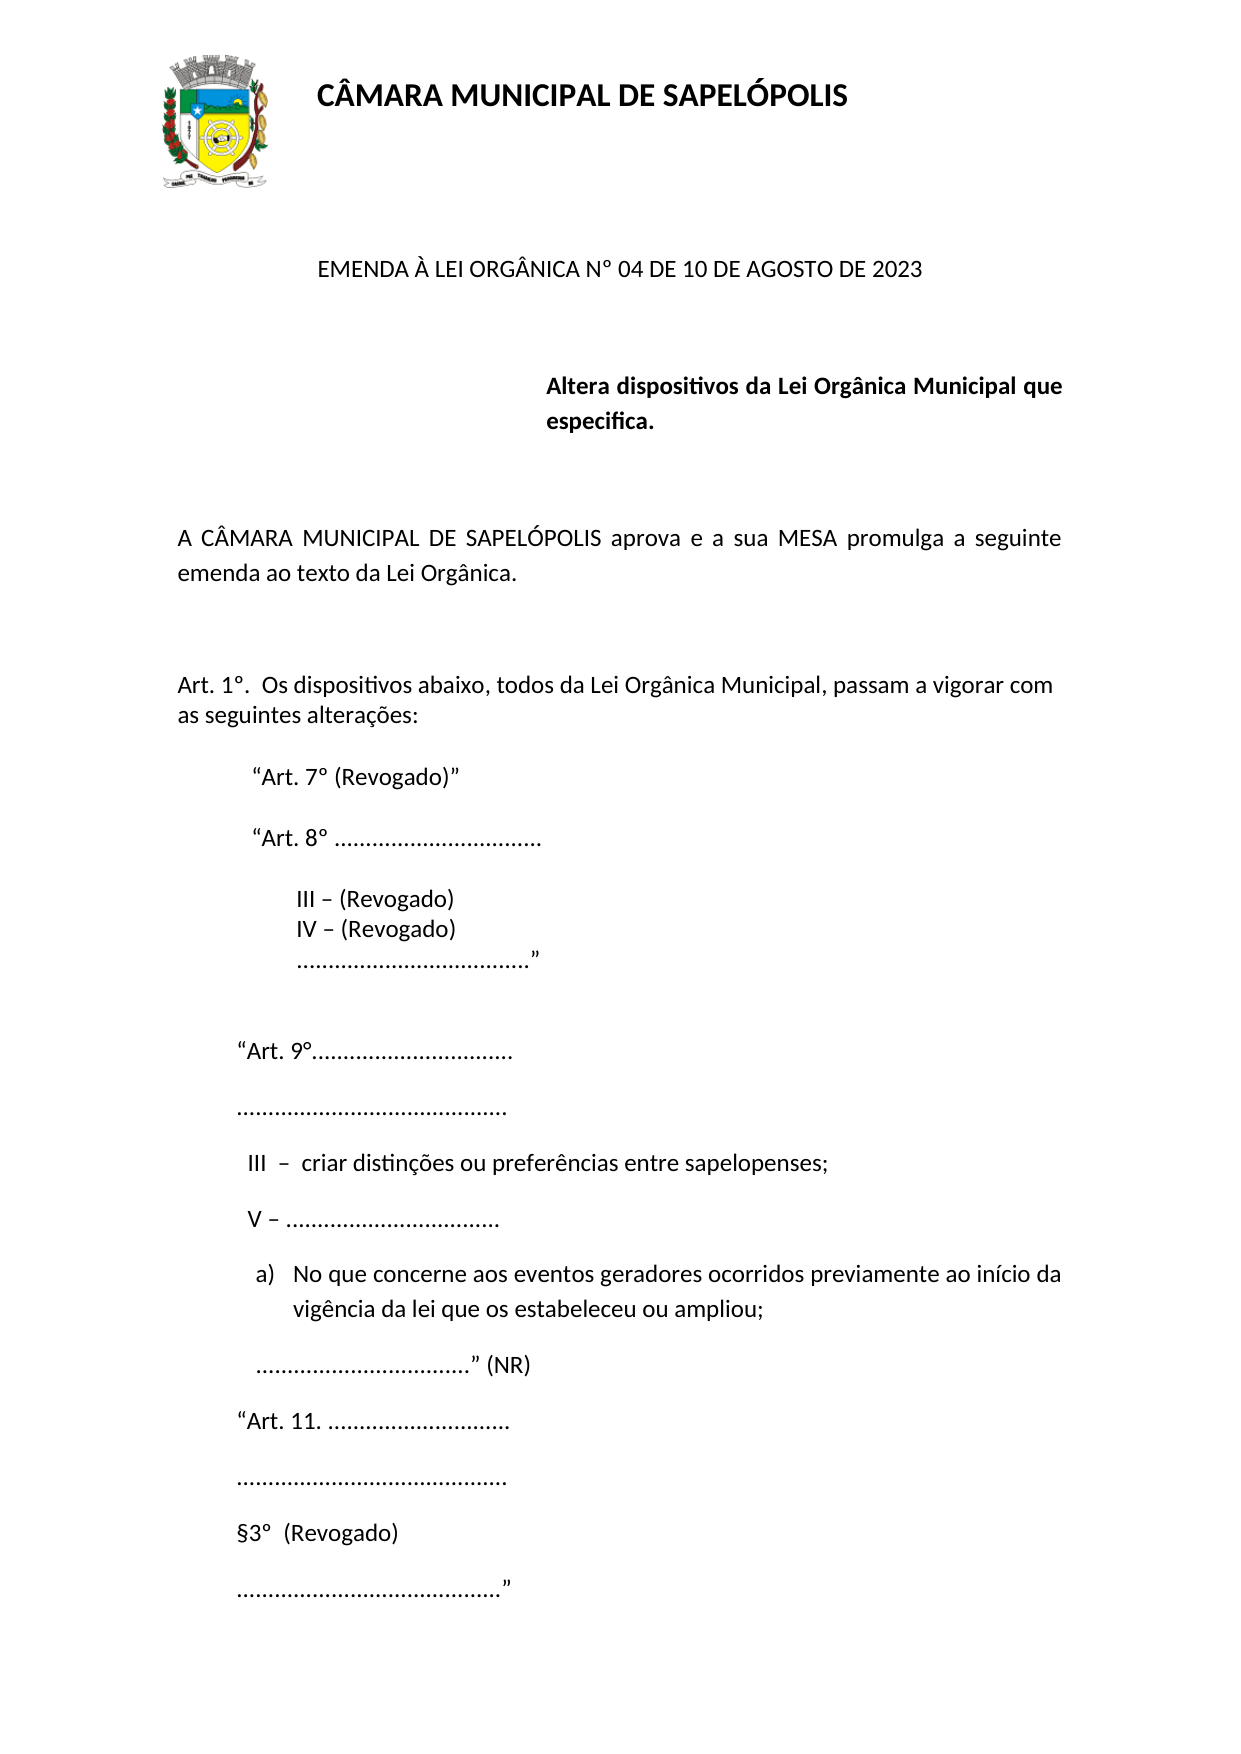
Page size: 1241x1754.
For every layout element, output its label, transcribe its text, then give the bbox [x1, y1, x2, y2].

text IV – (Revogado) [177, 913, 1063, 944]
text ........................................... [236, 1461, 1063, 1492]
text A CÂMARA MUNICIPAL DE SAPELÓPOLIS aprova e a sua MESA promulga a seguinte emenda ao texto da Lei Orgânica. [177, 522, 1063, 588]
text III – criar distinções ou preferências entre sapelopenses; [236, 1147, 1063, 1177]
text §3º (Revogado) [236, 1517, 1063, 1547]
list No que concerne aos eventos geradores ocorridos previamente ao início da vigência da lei que os estabeleceu ou ampliou; [255, 1259, 1063, 1324]
text ..........................................” [236, 1573, 1063, 1603]
text EMENDA À LEI ORGÂNICA Nº 04 DE 10 DE AGOSTO DE 2023 [177, 254, 1063, 284]
text Altera dispositivos da Lei Orgânica Municipal que especifica. [546, 401, 1063, 436]
text III – (Revogado) [177, 883, 1063, 913]
text “Art. 7º (Revogado)” [177, 761, 1063, 791]
picture [162, 55, 269, 188]
text “Art. 8º ................................. [177, 822, 1063, 852]
text “Art. 11. ............................. [236, 1405, 1063, 1436]
text Art. 1º. Os dispositivos abaixo, todos da Lei Orgânica Municipal, passam a vigorar com as seguintes alterações: [177, 669, 1063, 730]
text ..................................” (NR) [255, 1349, 1063, 1380]
text ........................................... [236, 1091, 1063, 1122]
text V – .................................. [236, 1203, 1063, 1233]
text “Art. 9°................................ [236, 1035, 1063, 1066]
text .....................................” [177, 944, 1063, 974]
